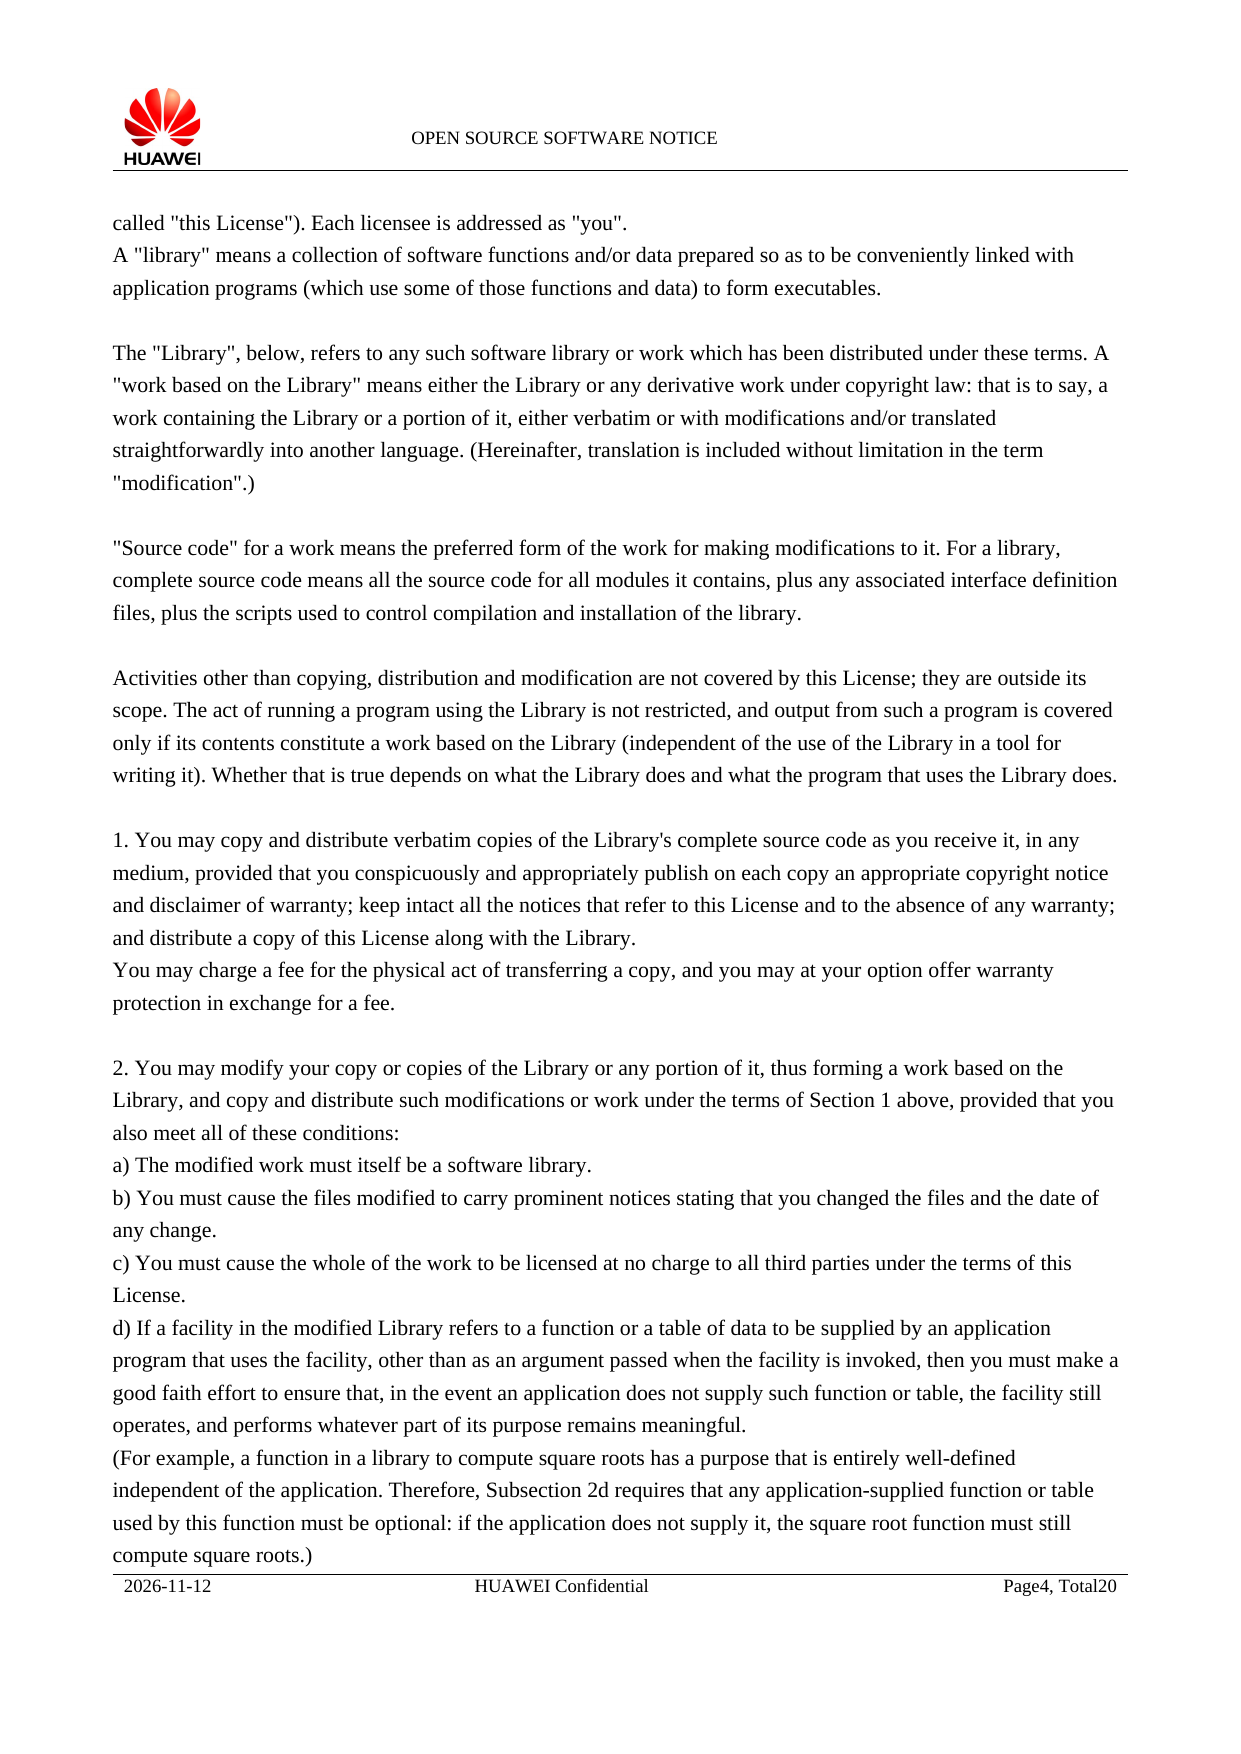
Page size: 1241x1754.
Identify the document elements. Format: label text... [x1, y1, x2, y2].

text You may charge a fee for the physical act of transferring a copy, and you may at your option offer warranty protection in exchange for a fee. [112, 954, 1128, 1019]
text "Source code" for a work means the preferred form of the work for making modifications to it. For a library, complete source code means all the source code for all modules it contains, plus any associated interface definition files, plus the scripts used to control compilation and installation of the library. [112, 531, 1128, 629]
picture [124, 88, 201, 165]
text 2. You may modify your copy or copies of the Library or any portion of it, thus forming a work based on the Library, and copy and distribute such modifications or work under the terms of Section 1 above, provided that you also meet all of these conditions: [112, 1051, 1128, 1149]
text d) If a facility in the modified Library refers to a function or a table of data to be supplied by an application program that uses the facility, other than as an argument passed when the facility is invoked, then you must make a good faith effort to ensure that, in the event an application does not supply such function or table, the facility still operates, and performs whatever part of its purpose remains meaningful. [112, 1311, 1128, 1441]
text The "Library", below, refers to any such software library or work which has been distributed under these terms. A "work based on the Library" means either the Library or any derivative work under copyright law: that is to say, a work containing the Library or a portion of it, either verbatim or with modifications and/or translated straightforwardly into another language. (Hereinafter, translation is included without limitation in the term "modification".) [112, 336, 1128, 499]
text c) You must cause the whole of the work to be licensed at no charge to all third parties under the terms of this License. [112, 1246, 1128, 1311]
text (For example, a function in a library to compute square roots has a purpose that is entirely well-defined independent of the application. Therefore, Subsection 2d requires that any application-supplied function or table used by this function must be optional: if the application does not supply it, the square root function must still compute square roots.) [112, 1441, 1128, 1571]
text Activities other than copying, distribution and modification are not covered by this License; they are outside its scope. The act of running a program using the Library is not restricted, and output from such a program is covered only if its contents constitute a work based on the Library (independent of the use of the Library in a tool for writing it). Whether that is true depends on what the Library does and what the program that uses the Library does. [112, 661, 1128, 791]
text a) The modified work must itself be a software library. [112, 1149, 1128, 1181]
text 1. You may copy and distribute verbatim copies of the Library's complete source code as you receive it, in any medium, provided that you conspicuously and appropriately publish on each copy an appropriate copyright notice and disclaimer of warranty; keep intact all the notices that refer to this License and to the absence of any warranty; and distribute a copy of this License along with the Library. [112, 824, 1128, 954]
text A "library" means a collection of software functions and/or data prepared so as to be conveniently linked with application programs (which use some of those functions and data) to form executables. [112, 239, 1128, 304]
text b) You must cause the files modified to carry prominent notices stating that you changed the files and the date of any change. [112, 1181, 1128, 1246]
